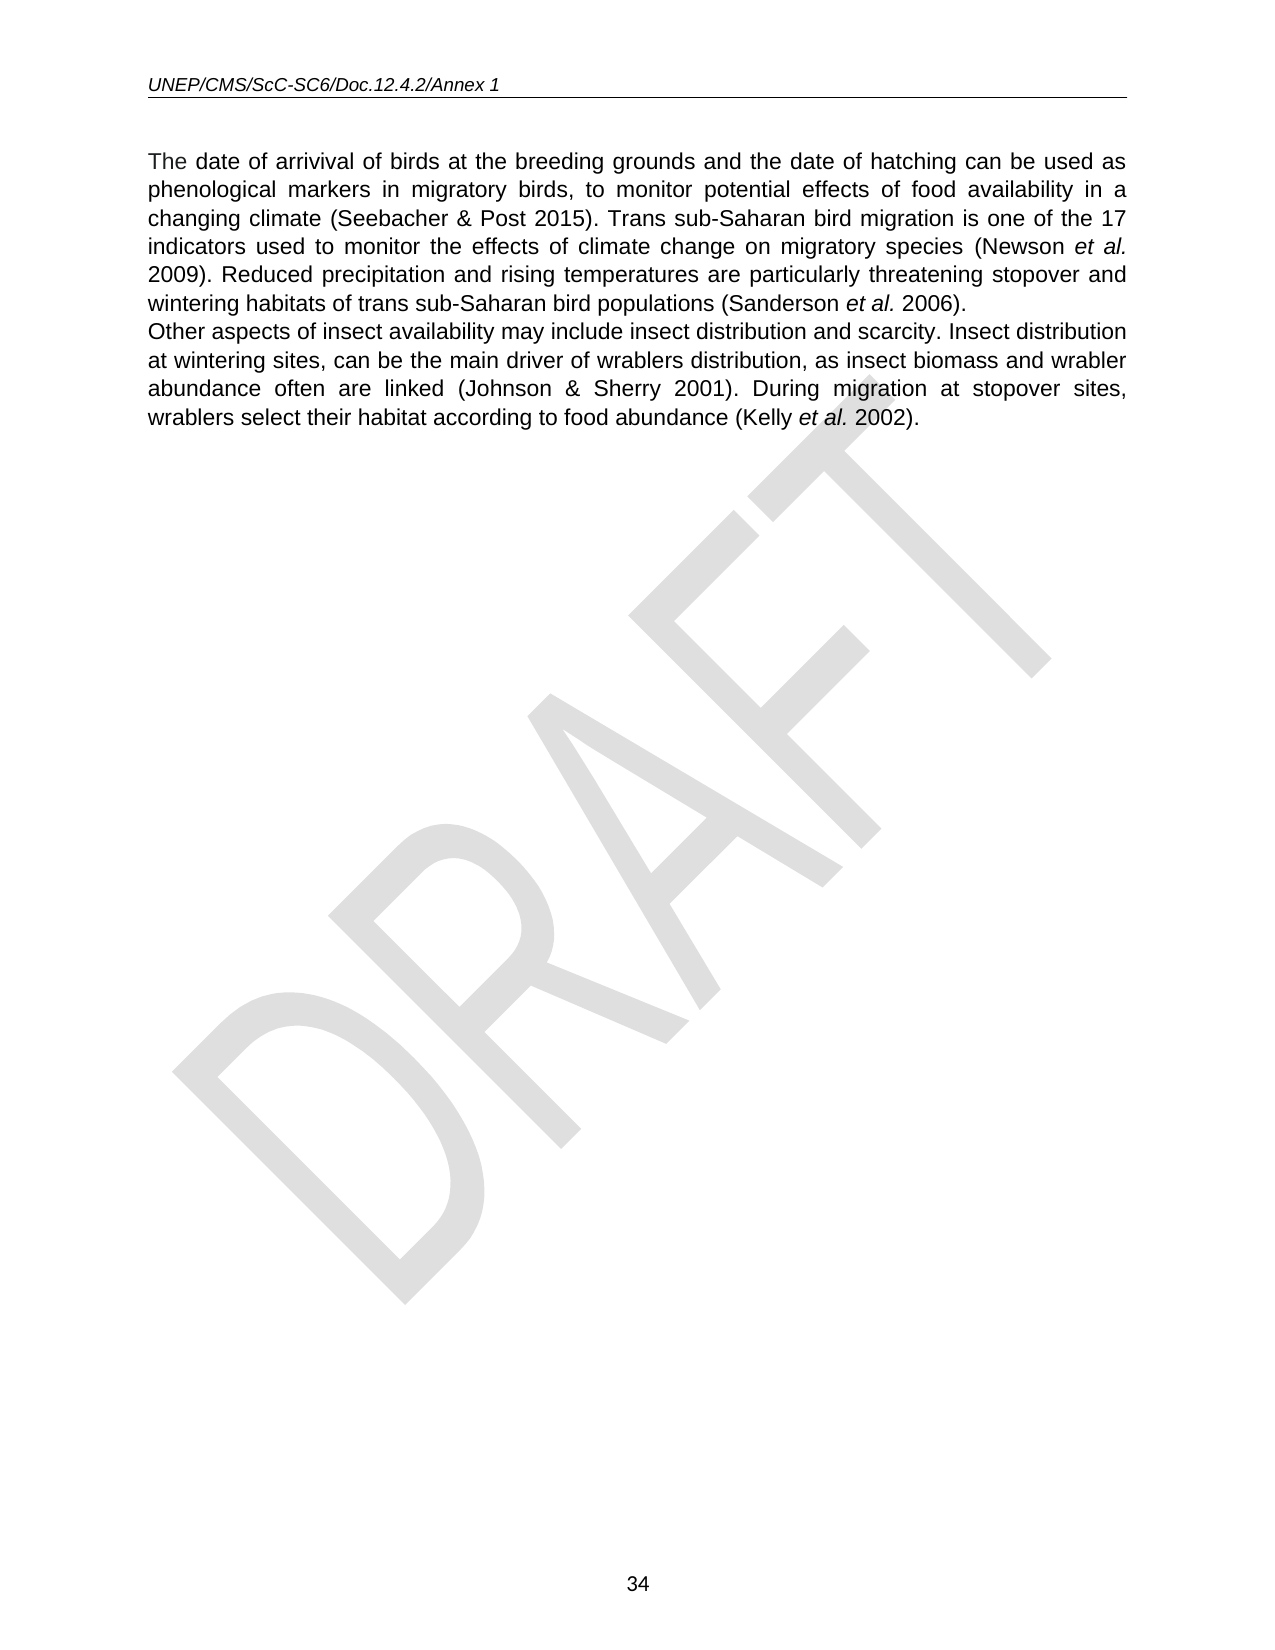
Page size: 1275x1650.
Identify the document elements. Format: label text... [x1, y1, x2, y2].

text Other aspects of insect availability may include insect distribution and scarcity. Insect distribution at wintering sites, can be the main driver of wrablers distribution, as insect biomass and wrabler abundance often are linked (Johnson & Sherry 2001). During migration at stopover sites, wrablers select their habitat according to food abundance (Kelly et al. 2002). [148, 318, 1127, 430]
text The date of arrivival of birds at the breeding grounds and the date of hatching can be used as phenological markers in migratory birds, to monitor potential effects of food availability in a changing climate (Seebacher & Post 2015). Trans sub-Saharan bird migration is one of the 17 indicators used to monitor the effects of climate change on migratory species (Newson et al. 2009). Reduced precipitation and rising temperatures are particularly threatening stopover and wintering habitats of trans sub-Saharan bird populations (Sanderson et al. 2006). [148, 148, 1127, 316]
